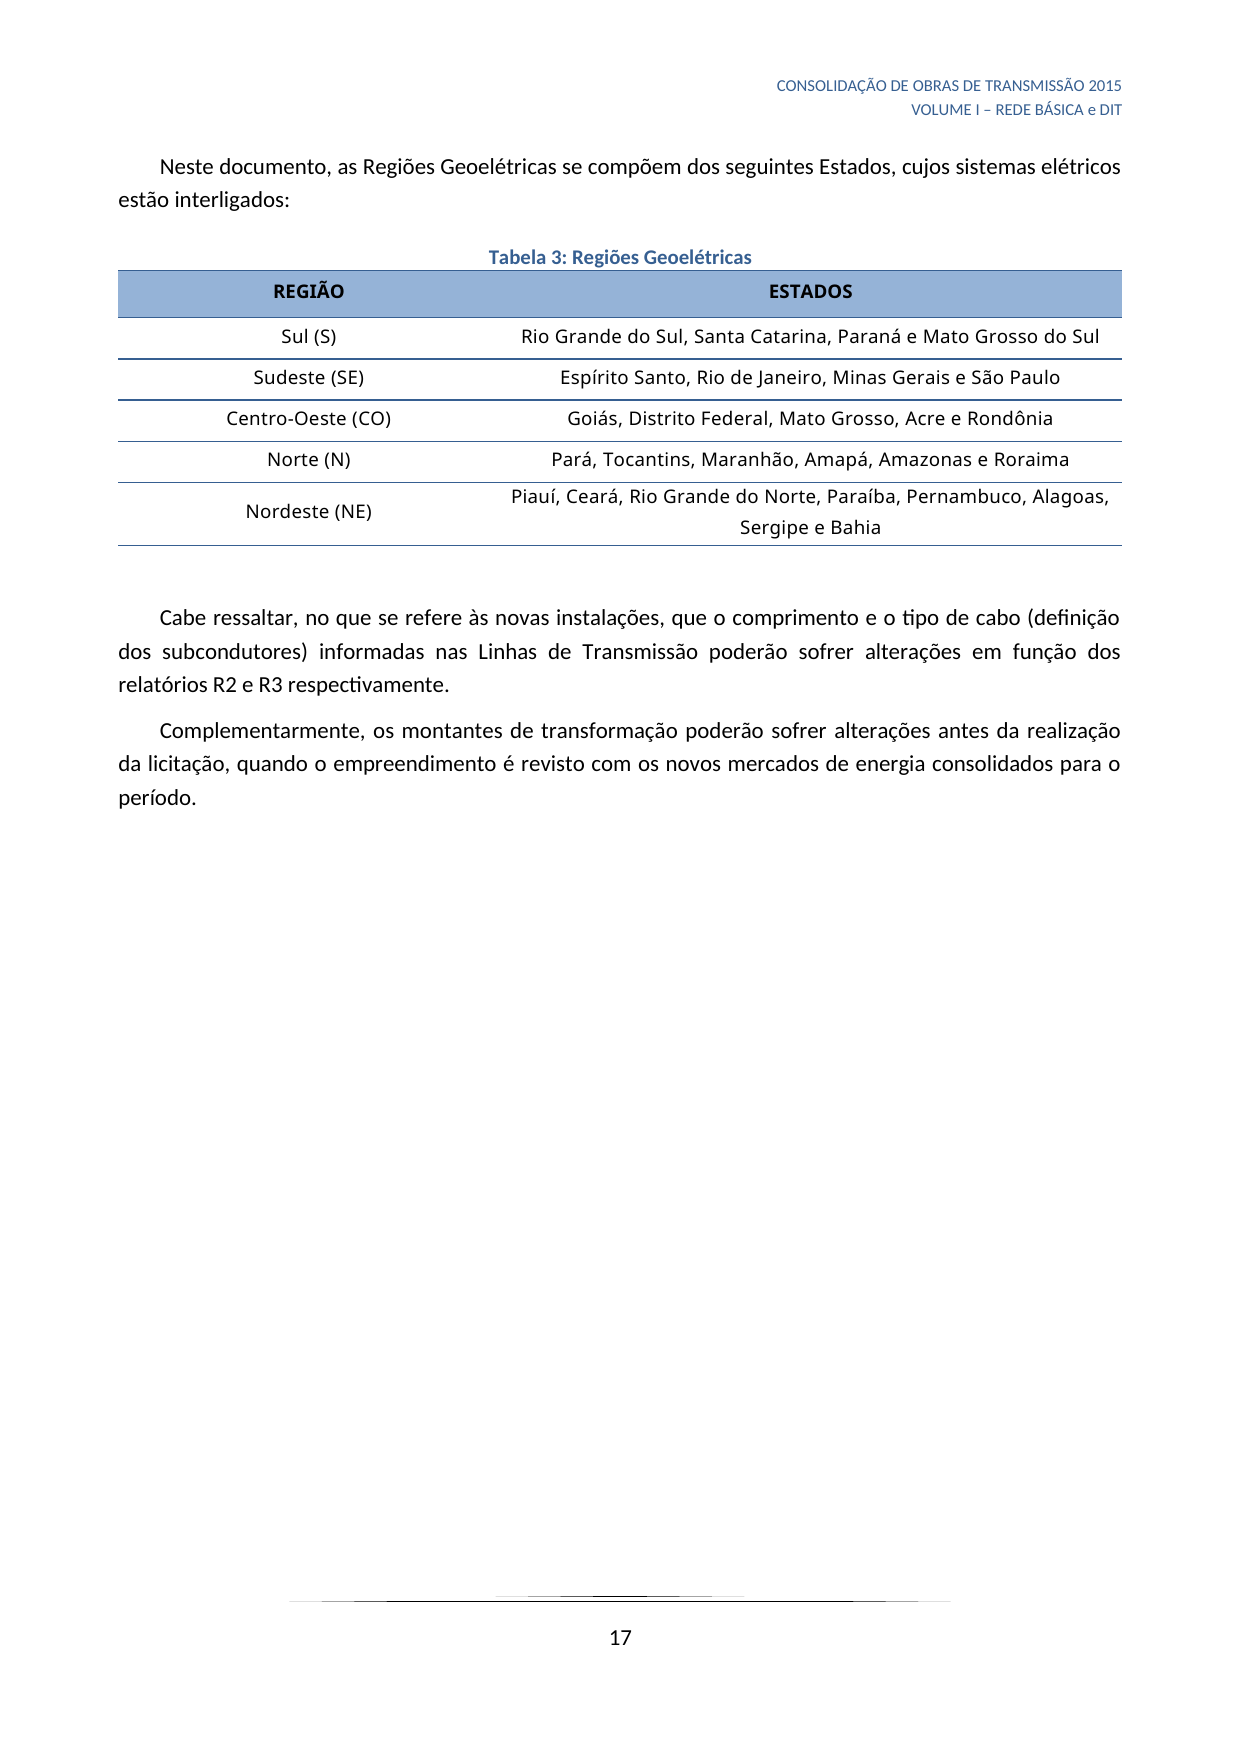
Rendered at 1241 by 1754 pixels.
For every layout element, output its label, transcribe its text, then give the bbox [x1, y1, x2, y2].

table_cell Sul (S) [118, 318, 487, 358]
table_cell Centro-Oeste (CO) [118, 401, 487, 441]
text Tabela 3: Regiões Geoelétricas [118, 244, 1122, 270]
table_cell Espírito Santo, Rio de Janeiro, Minas Gerais e São Paulo [487, 360, 1122, 399]
table_cell Rio Grande do Sul, Santa Catarina, Paraná e Mato Grosso do Sul [487, 318, 1122, 358]
table_cell Pará, Tocantins, Maranhão, Amapá, Amazonas e Roraima [487, 442, 1122, 482]
table_header ESTADOS [487, 271, 1122, 317]
table_cell Goiás, Distrito Federal, Mato Grosso, Acre e Rondônia [487, 401, 1122, 441]
text Cabe ressaltar, no que se refere às novas instalações, que o comprimento e o tipo de cabo (definição dos subcondutores) informadas nas Linhas de Transmissão poderão sofrer alterações em função dos relatórios R2 e R3 respectivamente. [118, 603, 1122, 698]
table_cell Sudeste (SE) [118, 360, 487, 399]
table_header REGIÃO [118, 271, 487, 317]
text Neste documento, as Regiões Geoelétricas se compõem dos seguintes Estados, cujos sistemas elétricos estão interligados: [118, 152, 1122, 213]
table_cell Norte (N) [118, 442, 487, 482]
table_cell Nordeste (NE) [118, 483, 487, 545]
table_cell Piauí, Ceará, Rio Grande do Norte, Paraíba, Pernambuco, Alagoas, Sergipe e Bahia [487, 483, 1122, 545]
text Complementarmente, os montantes de transformação poderão sofrer alterações antes da realização da licitação, quando o empreendimento é revisto com os novos mercados de energia consolidados para o período. [118, 716, 1122, 811]
